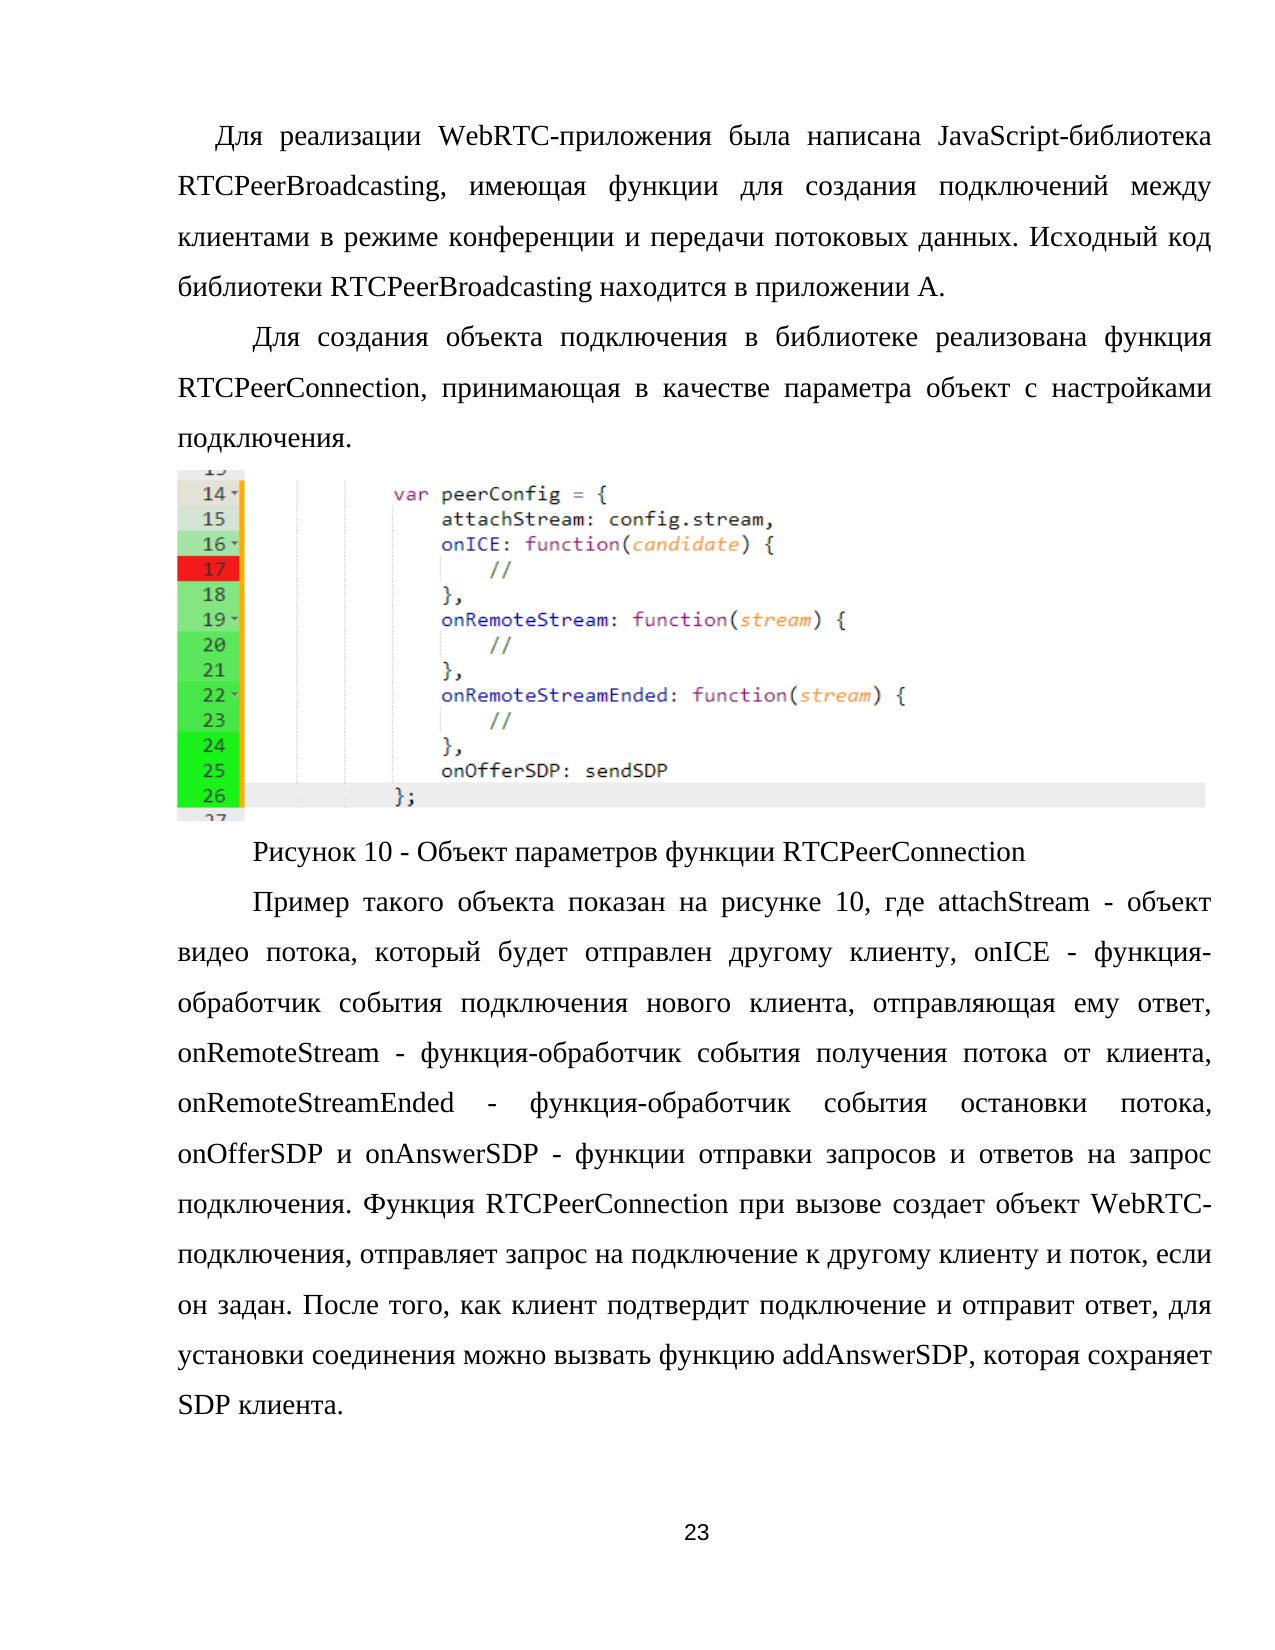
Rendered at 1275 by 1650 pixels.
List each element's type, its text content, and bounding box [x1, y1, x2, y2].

text Пример такого объекта показан на рисунке 10, где attachStream - объект видео потока, который будет отправлен другому клиенту, onICE - функция-обработчик события подключения нового клиента, отправляющая ему ответ, onRemoteStream - функция-обработчик события получения потока от клиента, onRemoteStreamEnded - функция-обработчик события остановки потока, onOfferSDP и onAnswerSDP - функции отправки запросов и ответов на запрос подключения. Функция RTCPeerConnection при вызове создает объект WebRTC-подключения, отправляет запрос на подключение к другому клиенту и поток, если он задан. После того, как клиент подтвердит подключение и отправит ответ, для установки соединения можно вызвать функцию addAnswerSDP, которая сохраняет SDP клиента. [177, 884, 1213, 1421]
text Для создания объекта подключения в библиотеке реализована функция RTCPeerConnection, принимающая в качестве параметра объект с настройками подключения. [177, 319, 1213, 453]
text Рисунок 10 - Объект параметров функции RTCPeerConnection [177, 834, 1213, 867]
text Для реализации WebRTC-приложения была написана JavaScript-библиотека RTCPeerBroadcasting, имеющая функции для создания подключений между клиентами в режиме конференции и передачи потоковых данных. Исходный код библиотеки RTCPeerBroadcasting находится в приложении А. [177, 118, 1213, 303]
picture [177, 470, 1206, 821]
